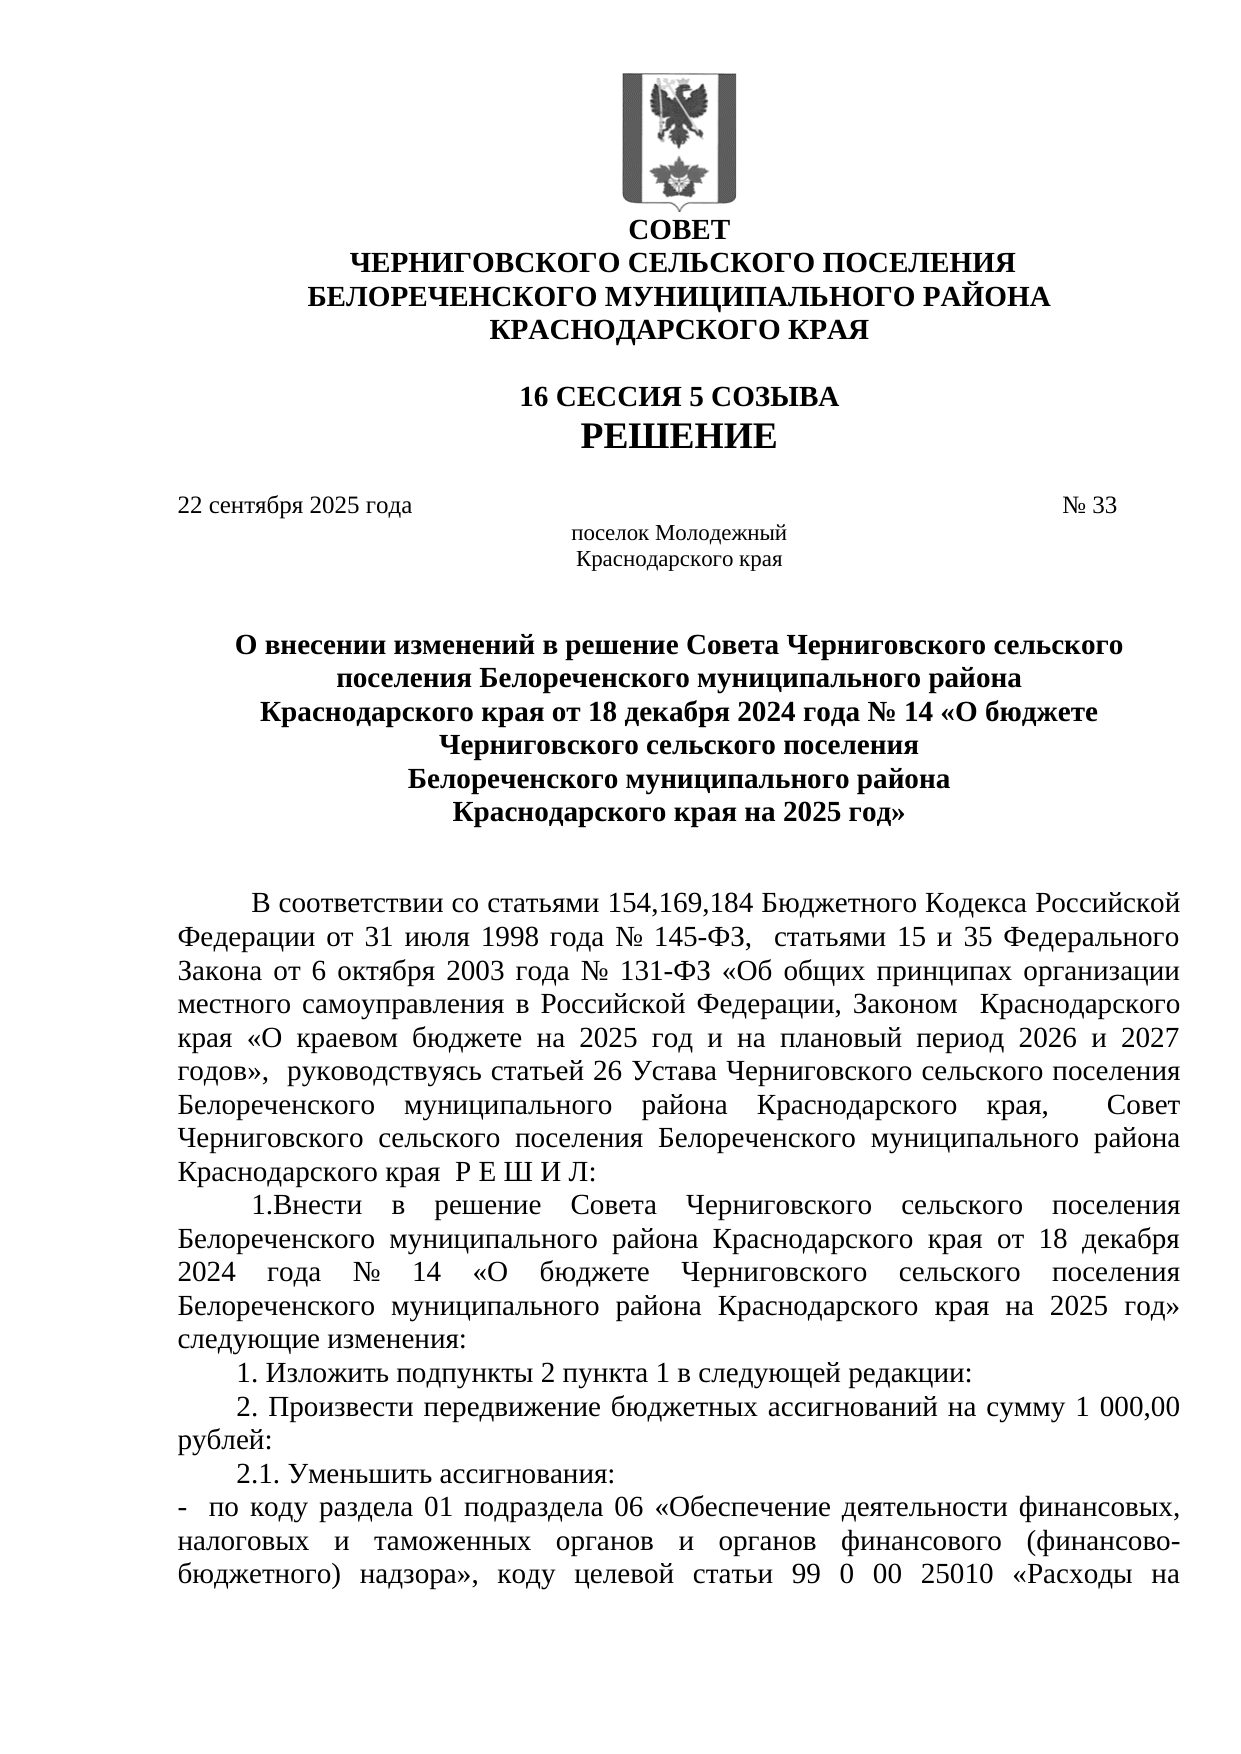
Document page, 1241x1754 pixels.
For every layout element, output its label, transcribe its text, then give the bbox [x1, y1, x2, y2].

text 22 сентября 2025 года № 33 [177, 490, 1181, 518]
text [177, 1489, 1181, 1590]
text 2.1. Уменьшить ассигнования: [177, 1456, 1181, 1489]
text поселок Молодежный [177, 518, 1181, 545]
text 16 СЕССИЯ 5 СОЗЫВА [177, 379, 1181, 413]
subtitle Краснодарского края от 18 декабря 2024 года № 14 «О бюджете Черниговского сельского поселения [177, 694, 1181, 761]
subtitle Краснодарского края на 2025 год» [177, 794, 1181, 828]
text ЧЕРНИГОВСКОГО СЕЛЬСКОГО ПОСЕЛЕНИЯ [177, 245, 1181, 279]
text 1.Внести в решение Совета Черниговского сельского поселения Белореченского муниципального района Краснодарского края от 18 декабря 2024 года № 14 «О бюджете Черниговского сельского поселения Белореченского муниципального района Краснодарского края на 2025 год» следующие изменения: [177, 1187, 1181, 1355]
text РЕШЕНИЕ [177, 413, 1181, 456]
subtitle О внесении изменений в решение Совета Черниговского сельского поселения Белореченского муниципального района [177, 627, 1181, 694]
text Краснодарского края [177, 545, 1181, 571]
text КРАСНОДАРСКОГО КРАЯ [177, 312, 1181, 346]
text 1. Изложить подпункты 2 пункта 1 в следующей редакции: [177, 1355, 1181, 1389]
text БЕЛОРЕЧЕНСКОГО МУНИЦИПАЛЬНОГО РАЙОНА [177, 279, 1181, 312]
subtitle В соответствии со статьями 154,169,184 Бюджетного Кодекса Российской Федерации от 31 июля 1998 года № 145-ФЗ, статьями 15 и 35 Федерального Закона от 6 октября 2003 года № 131-ФЗ «Об общих принципах организации местного самоуправления в Российской Федерации, Законом Краснодарского края «О краевом бюджете на 2025 год и на плановый период 2026 и 2027 годов», руководствуясь статьей 26 Устава Черниговского сельского поселения Белореченского муниципального района Краснодарского края, Совет Черниговского сельского поселения Белореченского муниципального района Краснодарского края Р Е Ш И Л: [177, 886, 1181, 1187]
text СОВЕТ [177, 212, 1181, 245]
picture [622, 73, 737, 212]
text 2. Произвести передвижение бюджетных ассигнований на сумму 1 000,00 рублей: [177, 1389, 1181, 1456]
subtitle Белореченского муниципального района [177, 761, 1181, 794]
